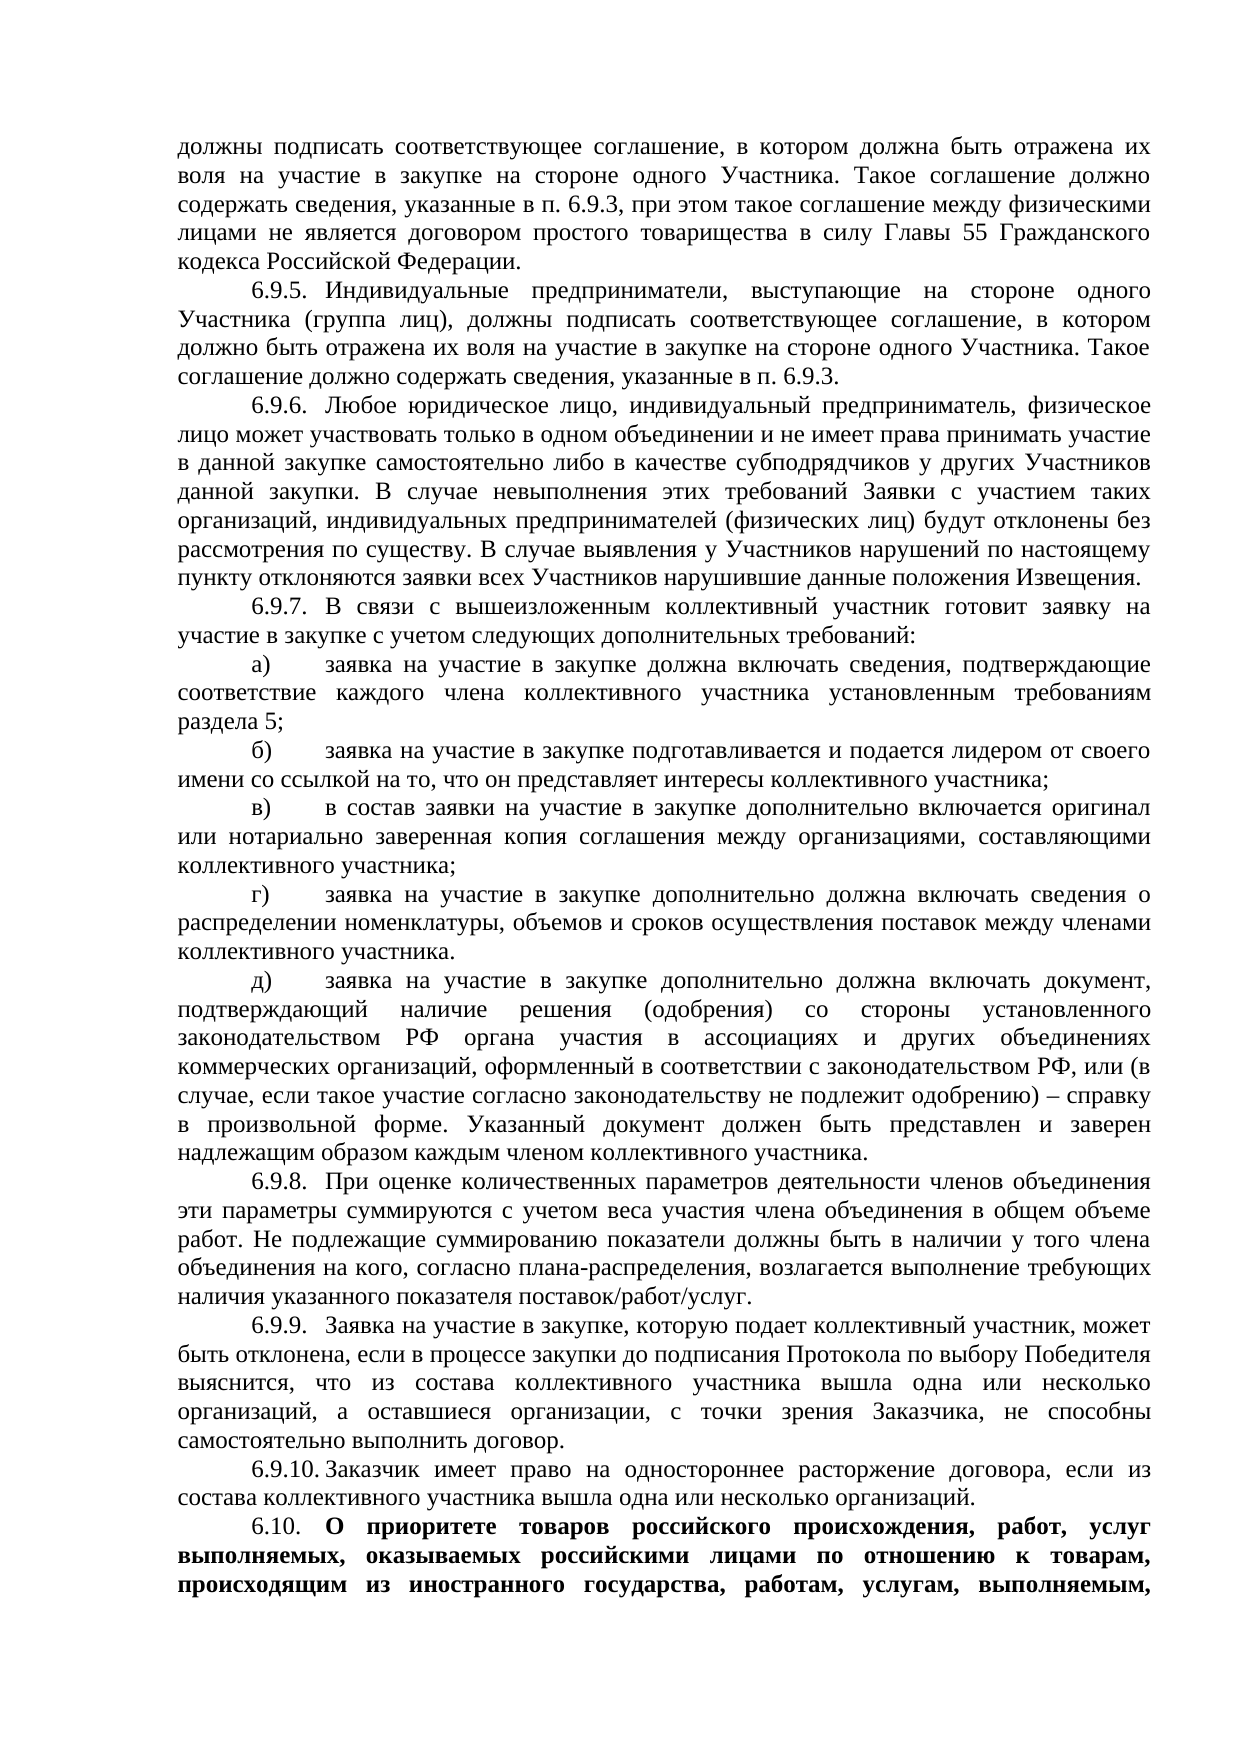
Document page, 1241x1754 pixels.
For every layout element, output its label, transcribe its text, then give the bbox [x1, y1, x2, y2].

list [177, 131, 1152, 275]
list заявка на участие в закупке должна включать сведения, подтверждающие соответствие каждого члена коллективного участника установленным требованиям раздела 5; [177, 649, 1152, 735]
list Заявка на участие в закупке, которую подает коллективный участник, может быть отклонена, если в процессе закупки до подписания Протокола по выбору Победителя выяснится, что из состава коллективного участника вышла одна или несколько организаций, а оставшиеся организации, с точки зрения Заказчика, не способны самостоятельно выполнить договор. [177, 1310, 1152, 1454]
list При оценке количественных параметров деятельности членов объединения эти параметры суммируются с учетом веса участия члена объединения в общем объеме работ. Не подлежащие суммированию показатели должны быть в наличии у того члена объединения на кого, согласно плана-распределения, возлагается выполнение требующих наличия указанного показателя поставок/работ/услуг. [177, 1166, 1152, 1310]
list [177, 1511, 1152, 1597]
list в состав заявки на участие в закупке дополнительно включается оригинал или нотариально заверенная копия соглашения между организациями, составляющими коллективного участника; [177, 792, 1152, 879]
list заявка на участие в закупке подготавливается и подается лидером от своего имени со ссылкой на то, что он представляет интересы коллективного участника; [177, 735, 1152, 792]
list Любое юридическое лицо, индивидуальный предприниматель, физическое лицо может участвовать только в одном объединении и не имеет права принимать участие в данной закупке самостоятельно либо в качестве субподрядчиков у других Участников данной закупки. В случае невыполнения этих требований Заявки с участием таких организаций, индивидуальных предпринимателей (физических лиц) будут отклонены без рассмотрения по существу. В случае выявления у Участников нарушений по настоящему пункту отклоняются заявки всех Участников нарушившие данные положения Извещения. [177, 390, 1152, 591]
list заявка на участие в закупке дополнительно должна включать документ, подтверждающий наличие решения (одобрения) со стороны установленного законодательством РФ органа участия в ассоциациях и других объединениях коммерческих организаций, оформленный в соответствии с законодательством РФ, или (в случае, если такое участие согласно законодательству не подлежит одобрению) – справку в произвольной форме. Указанный документ должен быть представлен и заверен надлежащим образом каждым членом коллективного участника. [177, 965, 1152, 1166]
list заявка на участие в закупке дополнительно должна включать сведения о распределении номенклатуры, объемов и сроков осуществления поставок между членами коллективного участника. [177, 879, 1152, 965]
list Индивидуальные предприниматели, выступающие на стороне одного Участника (группа лиц), должны подписать соответствующее соглашение, в котором должно быть отражена их воля на участие в закупке на стороне одного Участника. Такое соглашение должно содержать сведения, указанные в п. 6.9.3. [177, 275, 1152, 390]
list Заказчик имеет право на одностороннее расторжение договора, если из состава коллективного участника вышла одна или несколько организаций. [177, 1454, 1152, 1511]
list В связи с вышеизложенным коллективный участник готовит заявку на участие в закупке с учетом следующих дополнительных требований: [177, 591, 1152, 649]
